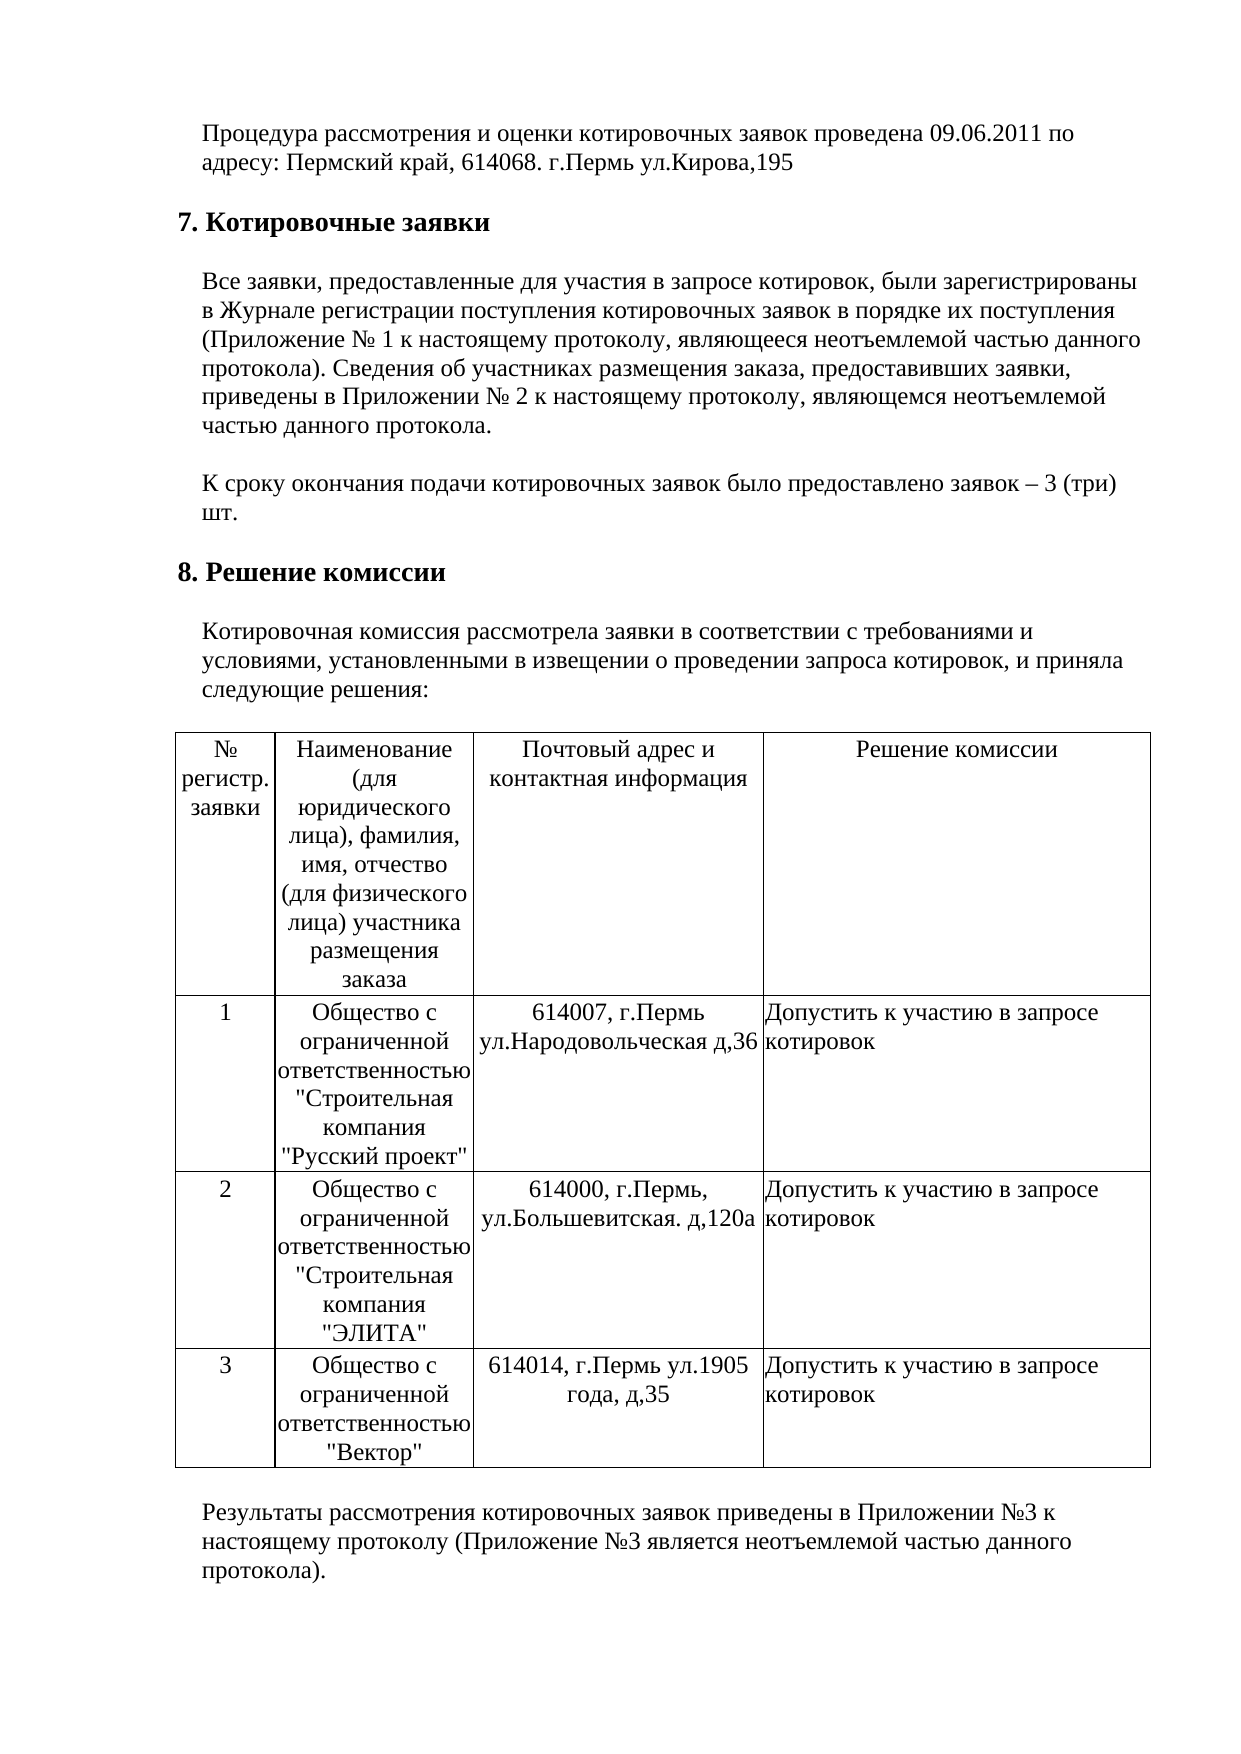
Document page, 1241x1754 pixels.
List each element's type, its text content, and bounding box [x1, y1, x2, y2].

text Все заявки, предоставленные для участия в запросе котировок, были зарегистрированы в Журнале регистрации поступления котировочных заявок в порядке их поступления (Приложение № 1 к настоящему протоколу, являющееся неотъемлемой частью данного протокола). Сведения об участниках размещения заказа, предоставивших заявки, приведены в Приложении № 2 к настоящему протоколу, являющемся неотъемлемой частью данного протокола. [202, 266, 1152, 439]
table_cell 614007, г.Пермь ул.Народовольческая д,36 [474, 996, 763, 1171]
text Процедура рассмотрения и оценки котировочных заявок проведена 09.06.2011 по адресу: Пермский край, 614068. г.Пермь ул.Кирова,195 [202, 118, 1152, 176]
table_header Почтовый адрес и контактная информация [474, 733, 763, 994]
table_cell 614014, г.Пермь ул.1905 года, д,35 [474, 1349, 763, 1467]
table_cell Допустить к участию в запросе котировок [764, 996, 1150, 1171]
table_cell 1 [176, 996, 274, 1171]
text Результаты рассмотрения котировочных заявок приведены в Приложении №3 к настоящему протоколу (Приложение №3 является неотъемлемой частью данного протокола). [202, 1497, 1152, 1583]
table_cell Общество с ограниченной ответственностью "Строительная компания "ЭЛИТА" [276, 1172, 473, 1348]
table_cell 614000, г.Пермь, ул.Большевитская. д,120а [474, 1172, 763, 1348]
table_cell 2 [176, 1172, 274, 1348]
text Котировочная комиссия рассмотрела заявки в соответствии с требованиями и условиями, установленными в извещении о проведении запроса котировок, и приняла следующие решения: [202, 616, 1152, 702]
text 8. Решение комиссии [177, 555, 1152, 587]
table_header Наименование (для юридического лица), фамилия, имя, отчество (для физического лица) участника размещения заказа [276, 733, 473, 994]
text 7. Котировочные заявки [177, 205, 1152, 237]
table_cell Общество с ограниченной ответственностью "Строительная компания "Русский проект" [276, 996, 473, 1171]
table_cell Допустить к участию в запросе котировок [764, 1172, 1150, 1348]
table_header № регистр. заявки [176, 733, 274, 994]
table_cell 3 [176, 1349, 274, 1467]
table_header Решение комиссии [764, 733, 1150, 994]
table_cell Общество с ограниченной ответственностью "Вектор" [276, 1349, 473, 1467]
text К сроку окончания подачи котировочных заявок было предоставлено заявок – 3 (три) шт. [202, 468, 1152, 526]
table_cell Допустить к участию в запросе котировок [764, 1349, 1150, 1467]
